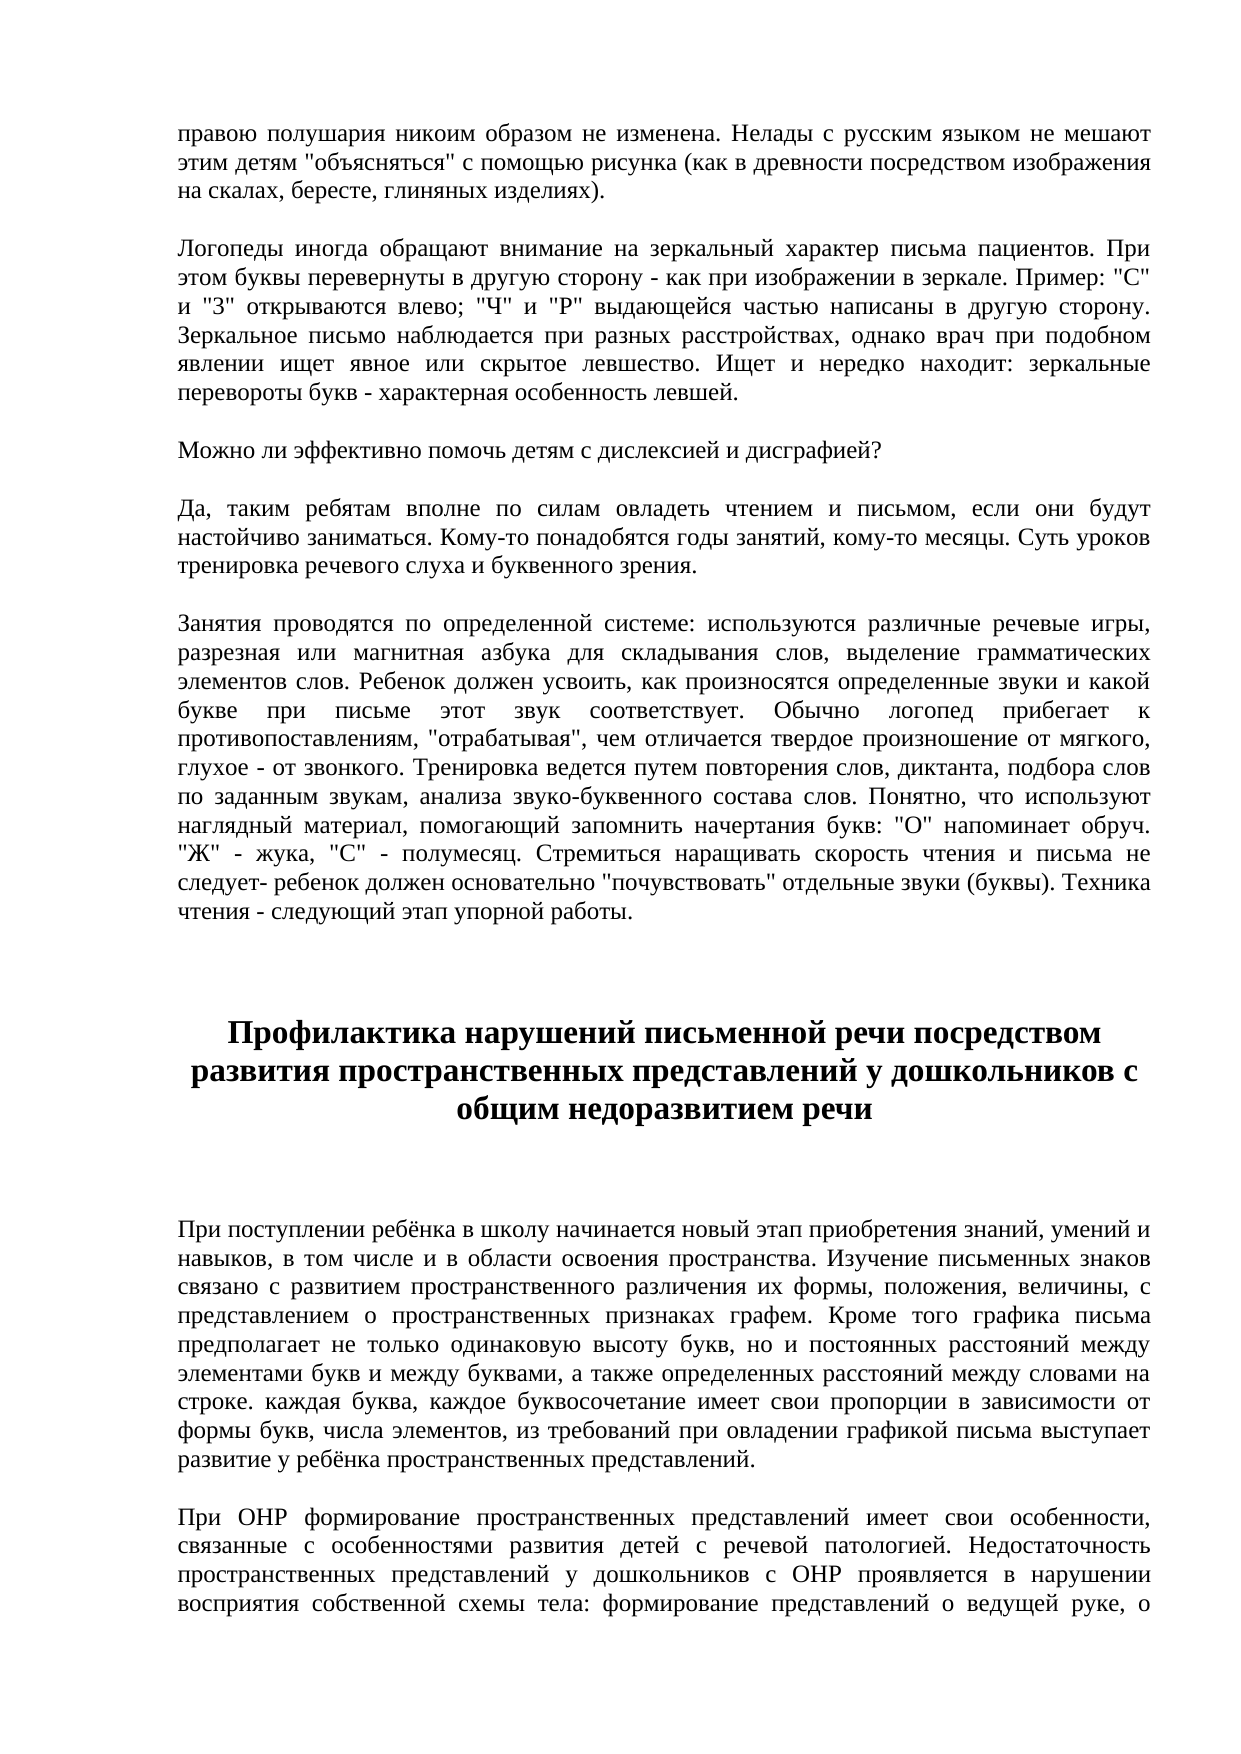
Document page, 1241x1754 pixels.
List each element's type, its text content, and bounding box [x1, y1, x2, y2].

text Занятия проводятся по определенной системе: используются различные речевые игры, разрезная или магнитная азбука для складывания слов, выделение грамматических элементов слов. Ребенок должен усвоить, как произносятся определенные звуки и какой букве при письме этот звук соответствует. Обычно логопед прибегает к противопоставлениям, "отрабатывая", чем отличается твердое произношение от мягкого, глухое - от звонкого. Тренировка ведется путем повторения слов, диктанта, подбора слов по заданным звукам, анализа звуко-буквенного состава слов. Понятно, что используют наглядный материал, помогающий запомнить начертания букв: "О" напоминает обруч. "Ж" - жука, "С" - полумесяц. Стремиться наращивать скорость чтения и письма не следует- ребенок должен основательно "почувствовать" отдельные звуки (буквы). Техника чтения - следующий этап упорной работы. [177, 608, 1152, 925]
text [177, 1502, 1152, 1617]
text Логопеды иногда обращают внимание на зеркальный характер письма пациентов. При этом буквы перевернуты в другую сторону - как при изображении в зеркале. Пример: "С" и "3" открываются влево; "Ч" и "Р" выдающейся частью написаны в другую сторону. Зеркальное письмо наблюдается при разных расстройствах, однако врач при подобном явлении ищет явное или скрытое левшество. Ищет и нередко находит: зеркальные перевороты букв - характерная особенность левшей. [177, 233, 1152, 406]
text Профилактика нарушений письменной речи посредством развития пространственных представлений у дошкольников с общим недоразвитием речи [177, 1012, 1152, 1127]
text При поступлении ребёнка в школу начинается новый этап приобретения знаний, умений и навыков, в том числе и в области освоения пространства. Изучение письменных знаков связано с развитием пространственного различения их формы, положения, величины, с представлением о пространственных признаках графем. Кроме того графика письма предполагает не только одинаковую высоту букв, но и постоянных расстояний между элементами букв и между буквами, а также определенных расстояний между словами на строке. каждая буква, каждое буквосочетание имеет свои пропорции в зависимости от формы букв, числа элементов, из требований при овладении графикой письма выступает развитие у ребёнка пространственных представлений. [177, 1214, 1152, 1473]
text Можно ли эффективно помочь детям с дислексией и дисграфией? [177, 435, 1152, 464]
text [177, 118, 1152, 204]
text Да, таким ребятам вполне по силам овладеть чтением и письмом, если они будут настойчиво заниматься. Кому-то понадобятся годы занятий, кому-то месяцы. Суть уроков тренировка речевого слуха и буквенного зрения. [177, 493, 1152, 579]
